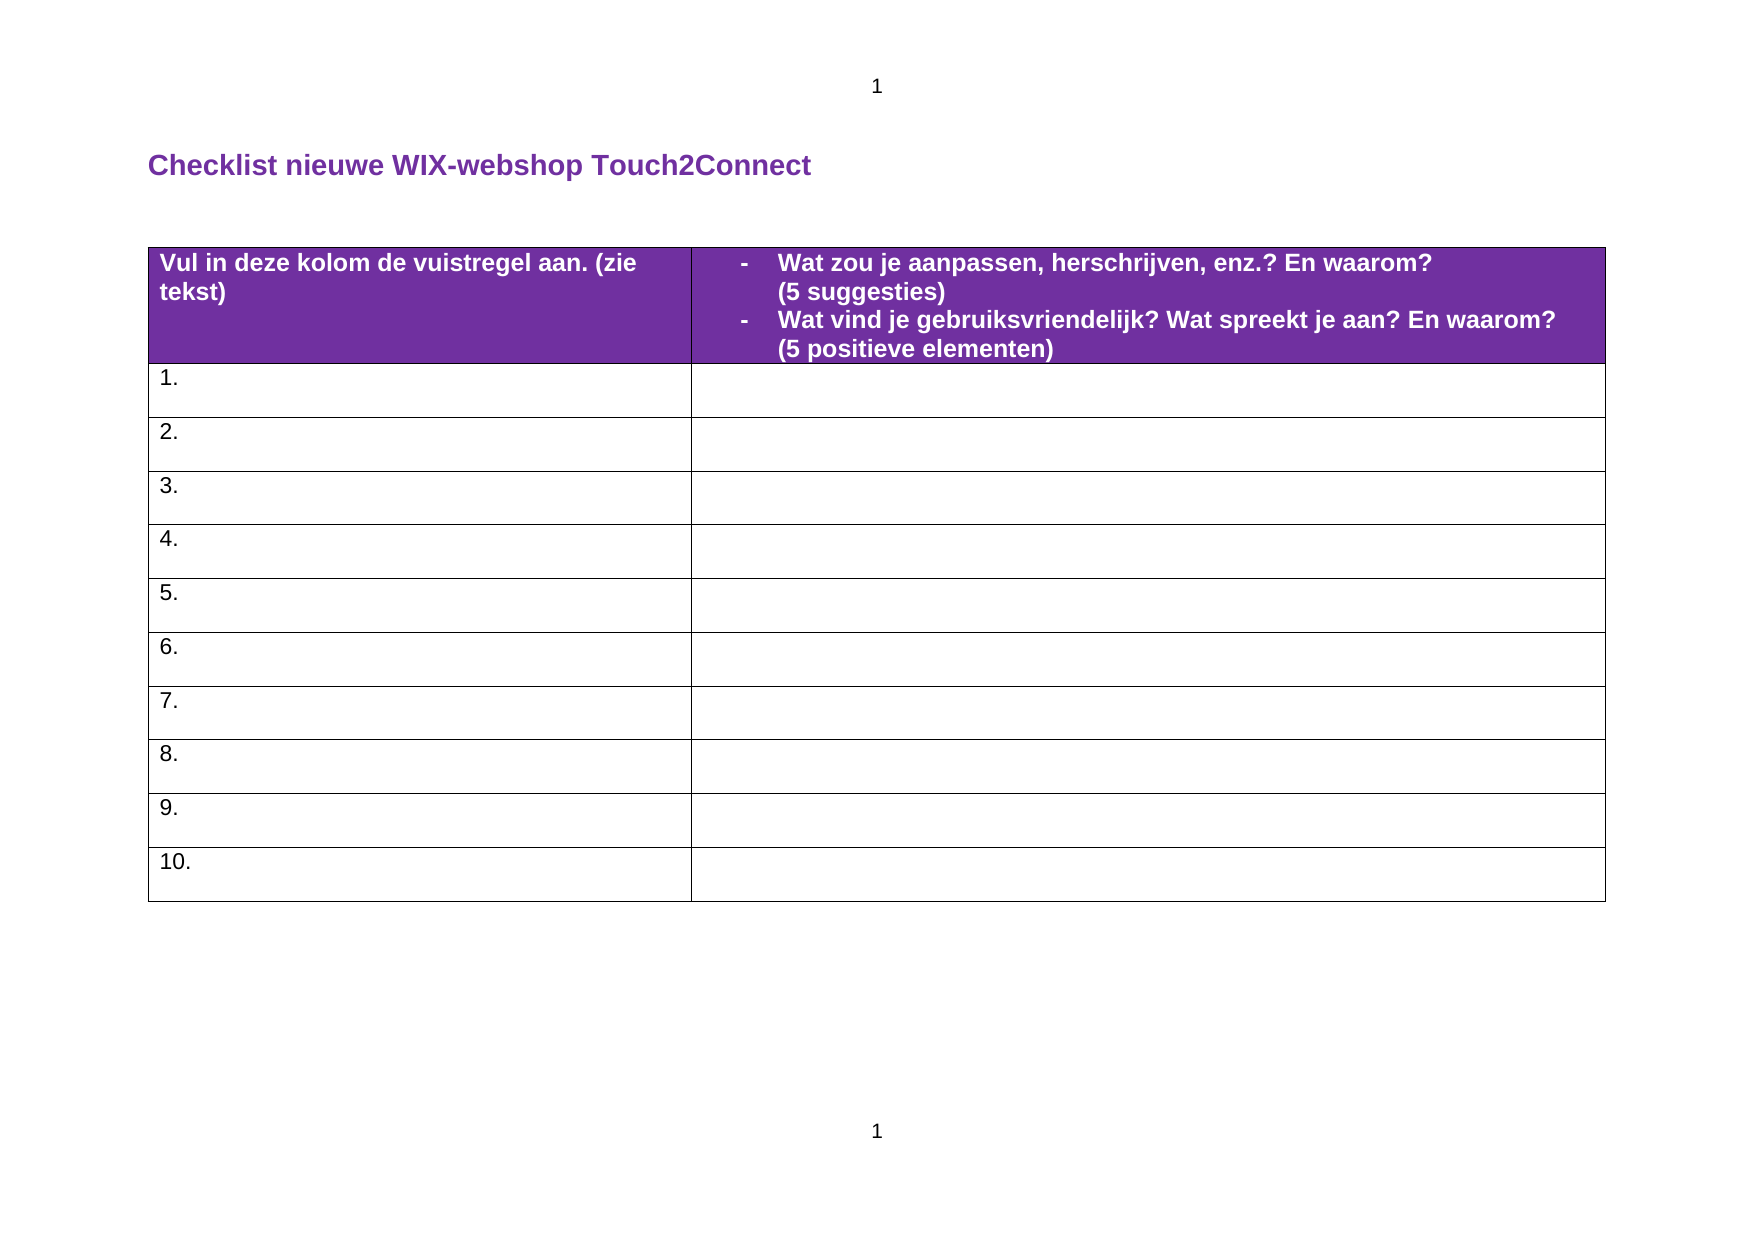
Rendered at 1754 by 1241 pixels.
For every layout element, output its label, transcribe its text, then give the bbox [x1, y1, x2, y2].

table_cell [692, 418, 1605, 471]
table_cell [692, 633, 1605, 686]
table_cell [692, 472, 1605, 524]
table_cell 2. [149, 418, 691, 471]
table_cell [692, 687, 1605, 739]
table_cell 7. [149, 687, 691, 739]
table_cell 5. [149, 579, 691, 632]
table_cell [692, 525, 1605, 578]
table_cell 3. [149, 472, 691, 524]
table_header Vul in deze kolom de vuistregel aan. (zie tekst) [149, 248, 691, 363]
table_cell [692, 794, 1605, 847]
table_cell 4. [149, 525, 691, 578]
table_cell [692, 740, 1605, 793]
table_header Wat zou je aanpassen, herschrijven, enz.? En waarom? (5 suggesties) Wat vind je gebruiksvriendelijk? Wat spreekt je aan? En waarom? (5 positieve elementen) [692, 248, 1605, 363]
table_cell 6. [149, 633, 691, 686]
subtitle Checklist nieuwe WIX-webshop Touch2Connect [148, 148, 1606, 181]
table_cell [692, 579, 1605, 632]
table_cell [692, 848, 1605, 901]
table_cell [692, 364, 1605, 417]
table_cell 8. [149, 740, 691, 793]
table_cell 1. [149, 364, 691, 417]
table_cell 10. [149, 848, 691, 901]
table_cell 9. [149, 794, 691, 847]
